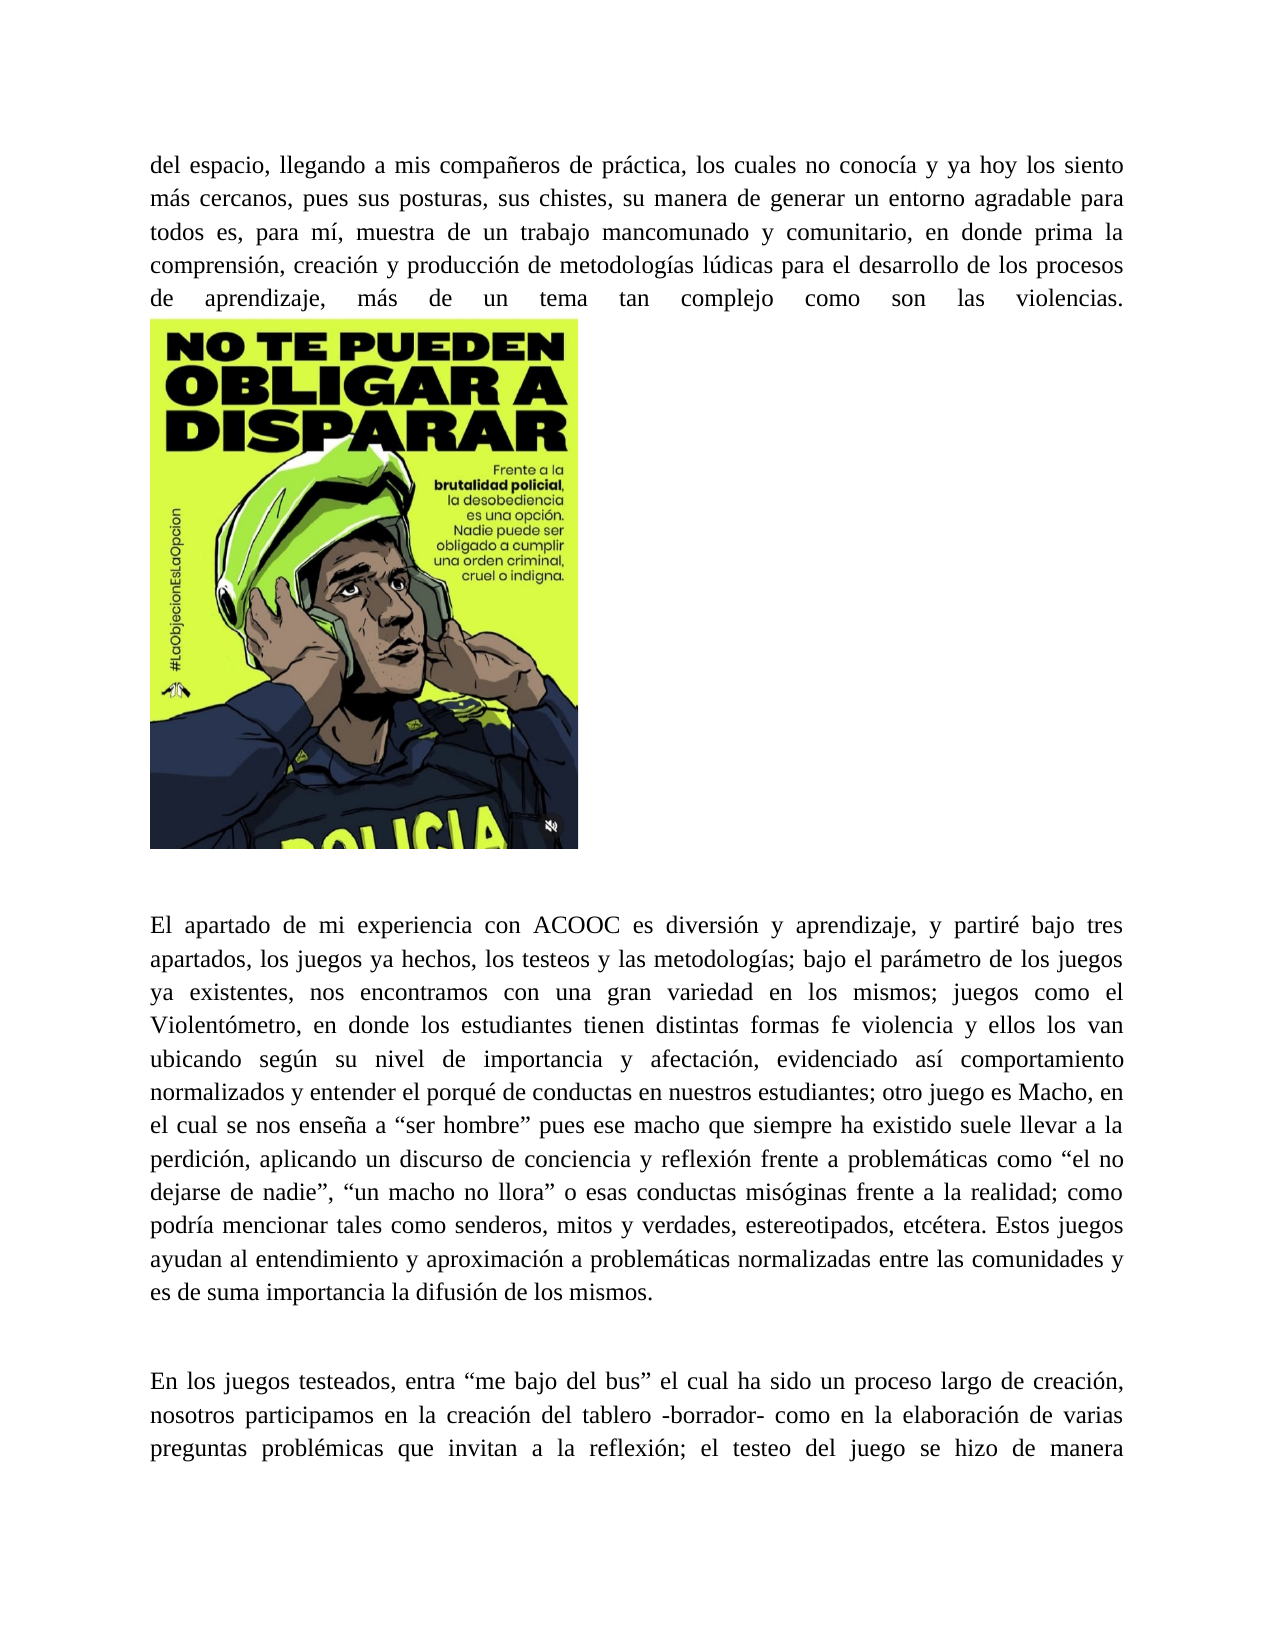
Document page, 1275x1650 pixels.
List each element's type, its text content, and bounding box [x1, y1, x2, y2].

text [150, 1366, 1125, 1462]
picture [150, 317, 579, 849]
text El apartado de mi experiencia con ACOOC es diversión y aprendizaje, y partiré bajo tres apartados, los juegos ya hechos, los testeos y las metodologías; bajo el parámetro de los juegos ya existentes, nos encontramos con una gran variedad en los mismos; juegos como el Violentómetro, en donde los estudiantes tienen distintas formas fe violencia y ellos los van ubicando según su nivel de importancia y afectación, evidenciado así comportamiento normalizados y entender el porqué de conductas en nuestros estudiantes; otro juego es Macho, en el cual se nos enseña a “ser hombre” pues ese macho que siempre ha existido suele llevar a la perdición, aplicando un discurso de conciencia y reflexión frente a problemáticas como “el no dejarse de nadie”, “un macho no llora” o esas conductas misóginas frente a la realidad; como podría mencionar tales como senderos, mitos y verdades, estereotipados, etcétera. Estos juegos ayudan al entendimiento y aproximación a problemáticas normalizadas entre las comunidades y es de suma importancia la difusión de los mismos. [150, 910, 1125, 1306]
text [150, 150, 1125, 849]
